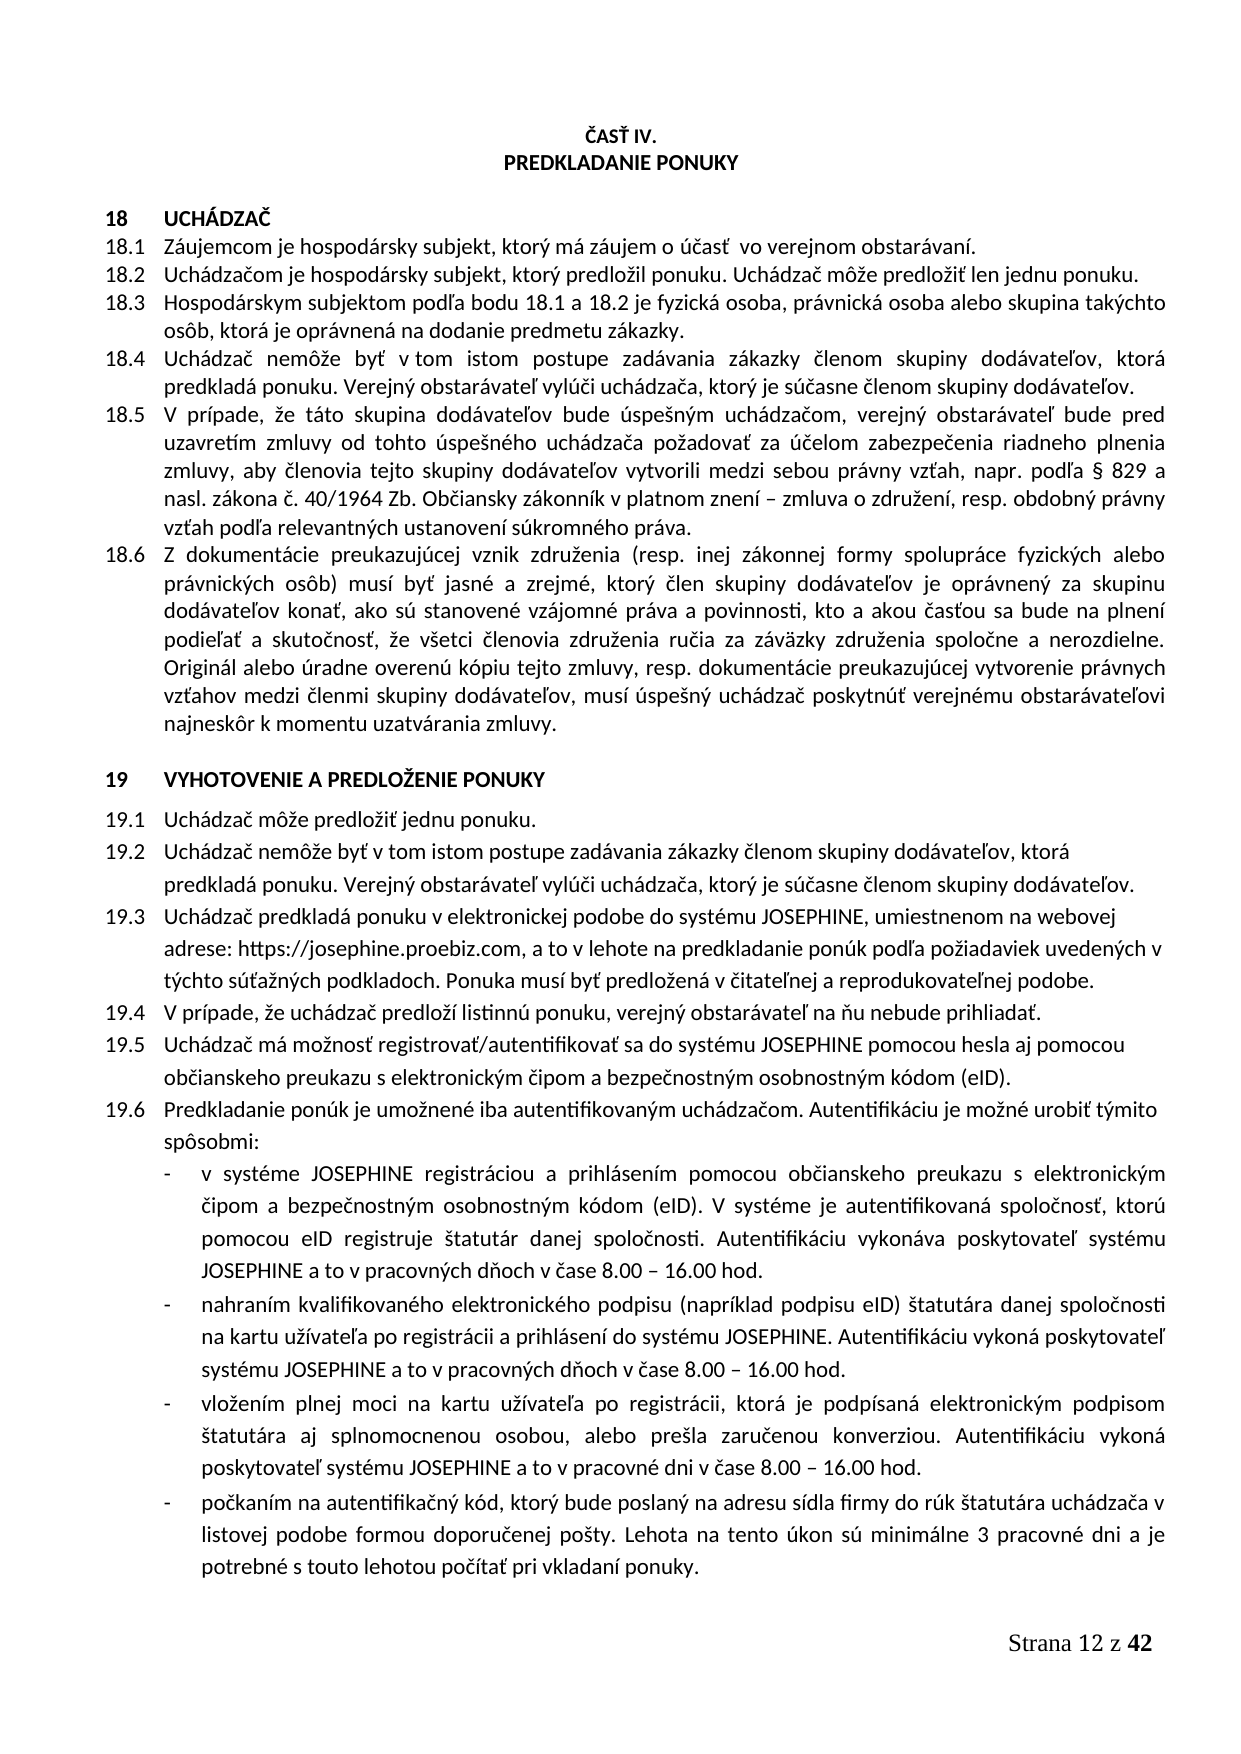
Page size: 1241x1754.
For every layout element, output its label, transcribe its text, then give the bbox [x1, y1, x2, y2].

list V prípade, že táto skupina dodávateľov bude úspešným uchádzačom, verejný obstarávateľ bude pred uzavretím zmluvy od tohto úspešného uchádzača požadovať za účelom zabezpečenia riadneho plnenia zmluvy, aby členovia tejto skupiny dodávateľov vytvorili medzi sebou právny vzťah, napr. podľa § 829 a nasl. zákona č. 40/1964 Zb. Občiansky zákonník v platnom znení – zmluva o združení, resp. obdobný právny vzťah podľa relevantných ustanovení súkromného práva. [104, 401, 1167, 541]
list Uchádzač predkladá ponuku v elektronickej podobe do systému JOSEPHINE, umiestnenom na webovej adrese: https://josephine.proebiz.com, a to v lehote na predkladanie ponúk podľa požiadaviek uvedených v týchto súťažných podkladoch. Ponuka musí byť predložená v čitateľnej a reprodukovateľnej podobe. [104, 902, 1167, 994]
list Predkladanie ponúk je umožnené iba autentifikovaným uchádzačom. Autentifikáciu je možné urobiť týmito spôsobmi: [104, 1095, 1167, 1155]
text Časť IV. [75, 123, 1167, 148]
list Uchádzač [104, 204, 1167, 232]
list Uchádzač nemôže byť v tom istom postupe zadávania zákazky členom skupiny dodávateľov, ktorá predkladá ponuku. Verejný obstarávateľ vylúči uchádzača, ktorý je súčasne členom skupiny dodávateľov. [104, 344, 1167, 401]
list Hospodárskym subjektom podľa bodu 18.1 a 18.2 je fyzická osoba, právnická osoba alebo skupina takýchto osôb, ktorá je oprávnená na dodanie predmetu zákazky. [104, 288, 1167, 344]
list V prípade, že uchádzač predloží listinnú ponuku, verejný obstarávateľ na ňu nebude prihliadať. [104, 998, 1167, 1026]
list Uchádzač nemôže byť v tom istom postupe zadávania zákazky členom skupiny dodávateľov, ktorá predkladá ponuku. Verejný obstarávateľ vylúči uchádzača, ktorý je súčasne členom skupiny dodávateľov. [104, 837, 1167, 898]
list Uchádzačom je hospodársky subjekt, ktorý predložil ponuku. Uchádzač môže predložiť len jednu ponuku. [104, 260, 1167, 288]
list Uchádzač má možnosť registrovať/autentifikovať sa do systému JOSEPHINE pomocou hesla aj pomocou občianskeho preukazu s elektronickým čipom a bezpečnostným osobnostným kódom (eID). [104, 1031, 1167, 1091]
list počkaním na autentifikačný kód, ktorý bude poslaný na adresu sídla firmy do rúk štatutára uchádzača v listovej podobe formou doporučenej pošty. Lehota na tento úkon sú minimálne 3 pracovné dni a je potrebné s touto lehotou počítať pri vkladaní ponuky. [164, 1488, 1167, 1580]
list nahraním kvalifikovaného elektronického podpisu (napríklad podpisu eID) štatutára danej spoločnosti na kartu užívateľa po registrácii a prihlásení do systému JOSEPHINE. Autentifikáciu vykoná poskytovateľ systému JOSEPHINE a to v pracovných dňoch v čase 8.00 – 16.00 hod. [164, 1290, 1167, 1383]
text Predkladanie ponuky [75, 148, 1167, 176]
list Z dokumentácie preukazujúcej vznik združenia (resp. inej zákonnej formy spolupráce fyzických alebo právnických osôb) musí byť jasné a zrejmé, ktorý člen skupiny dodávateľov je oprávnený za skupinu dodávateľov konať, ako sú stanovené vzájomné práva a povinnosti, kto a akou časťou sa bude na plnení podieľať a skutočnosť, že všetci členovia združenia ručia za záväzky združenia spoločne a nerozdielne. Originál alebo úradne overenú kópiu tejto zmluvy, resp. dokumentácie preukazujúcej vytvorenie právnych vzťahov medzi členmi skupiny dodávateľov, musí úspešný uchádzač poskytnúť verejnému obstarávateľovi najneskôr k momentu uzatvárania zmluvy. [104, 541, 1167, 737]
list Vyhotovenie a predloženie ponuky [104, 765, 1167, 793]
list vložením plnej moci na kartu užívateľa po registrácii, ktorá je podpísaná elektronickým podpisom štatutára aj splnomocnenou osobou, alebo prešla zaručenou konverziou. Autentifikáciu vykoná poskytovateľ systému JOSEPHINE a to v pracovné dni v čase 8.00 – 16.00 hod. [164, 1389, 1167, 1481]
list Záujemcom je hospodársky subjekt, ktorý má záujem o účasť vo verejnom obstarávaní. [104, 232, 1167, 260]
list v systéme JOSEPHINE registráciou a prihlásením pomocou občianskeho preukazu s elektronickým čipom a bezpečnostným osobnostným kódom (eID). V systéme je autentifikovaná spoločnosť, ktorú pomocou eID registruje štatutár danej spoločnosti. Autentifikáciu vykonáva poskytovateľ systému JOSEPHINE a to v pracovných dňoch v čase 8.00 – 16.00 hod. [164, 1159, 1167, 1284]
list Uchádzač môže predložiť jednu ponuku. [104, 805, 1167, 833]
